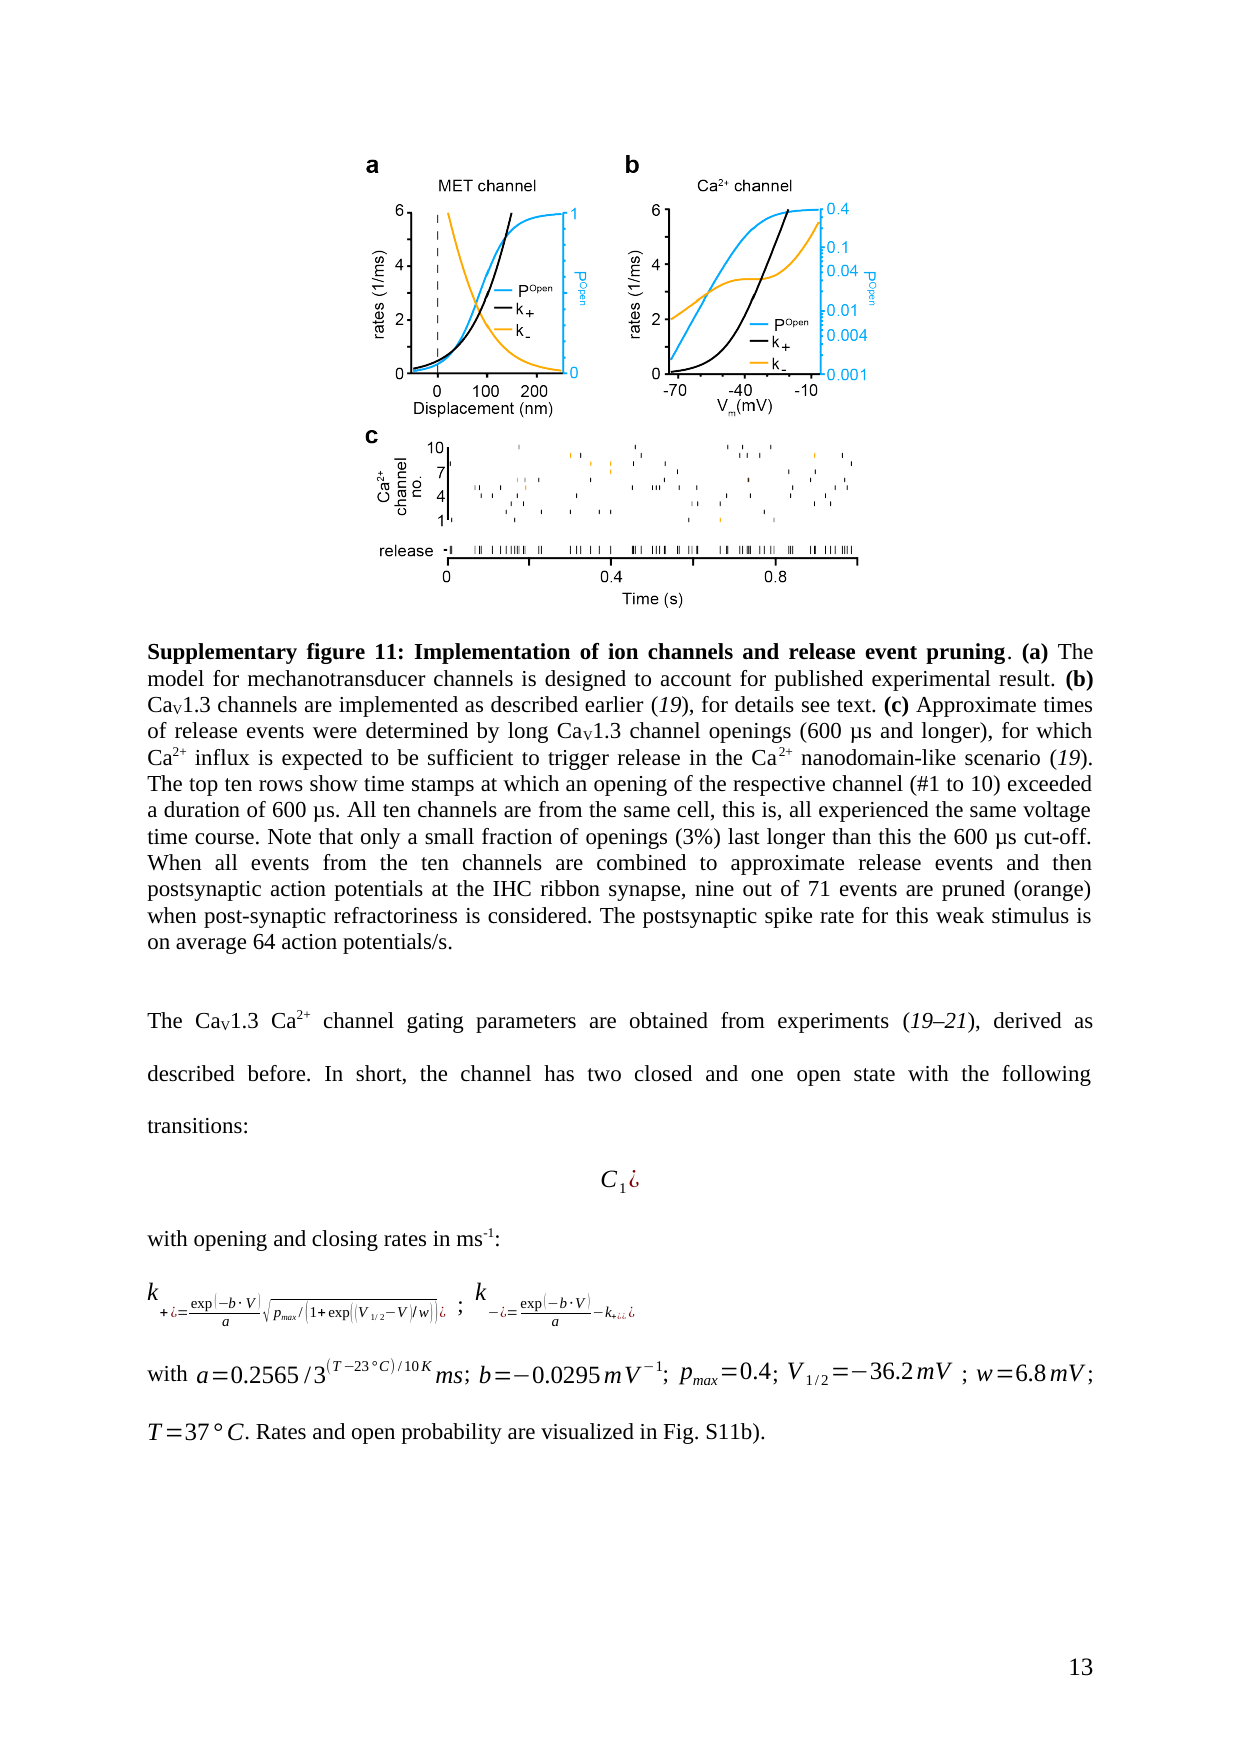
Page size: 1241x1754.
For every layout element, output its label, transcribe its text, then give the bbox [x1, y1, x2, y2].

text Supplementary figure 11: Implementation of ion channels and release event pruning. (a) The model for mechanotransducer channels is designed to account for published experimental result. (b) CaV1.3 channels are implemented as described earlier (19), for details see text. (c) Approximate times of release events were determined by long CaV1.3 channel openings (600 µs and longer), for which Ca2+ influx is expected to be sufficient to trigger release in the Ca2+ nanodomain-like scenario (19). The top ten rows show time stamps at which an opening of the respective channel (#1 to 10) exceeded a duration of 600 µs. All ten channels are from the same cell, this is, all experienced the same voltage time course. Note that only a small fraction of openings (3%) last longer than this the 600 µs cut-off. When all events from the ten channels are combined to approximate release events and then postsynaptic action potentials at the IHC ribbon synapse, nine out of 71 events are pruned (orange) when post-synaptic refractoriness is considered. The postsynaptic spike rate for this weak stimulus is on average 64 action potentials/s. [147, 638, 1093, 954]
text with ; ; ; ; ; . Rates and open probability are visualized in Fig. S11b). [147, 1357, 1093, 1446]
text The CaV1.3 Ca2+ channel gating parameters are obtained from experiments (19–21), derived as described before. In short, the channel has two closed and one open state with the following transitions: [147, 1007, 1093, 1139]
text ; [147, 1278, 1093, 1331]
picture [355, 147, 885, 610]
text with opening and closing rates in ms-1: [147, 1225, 1093, 1252]
